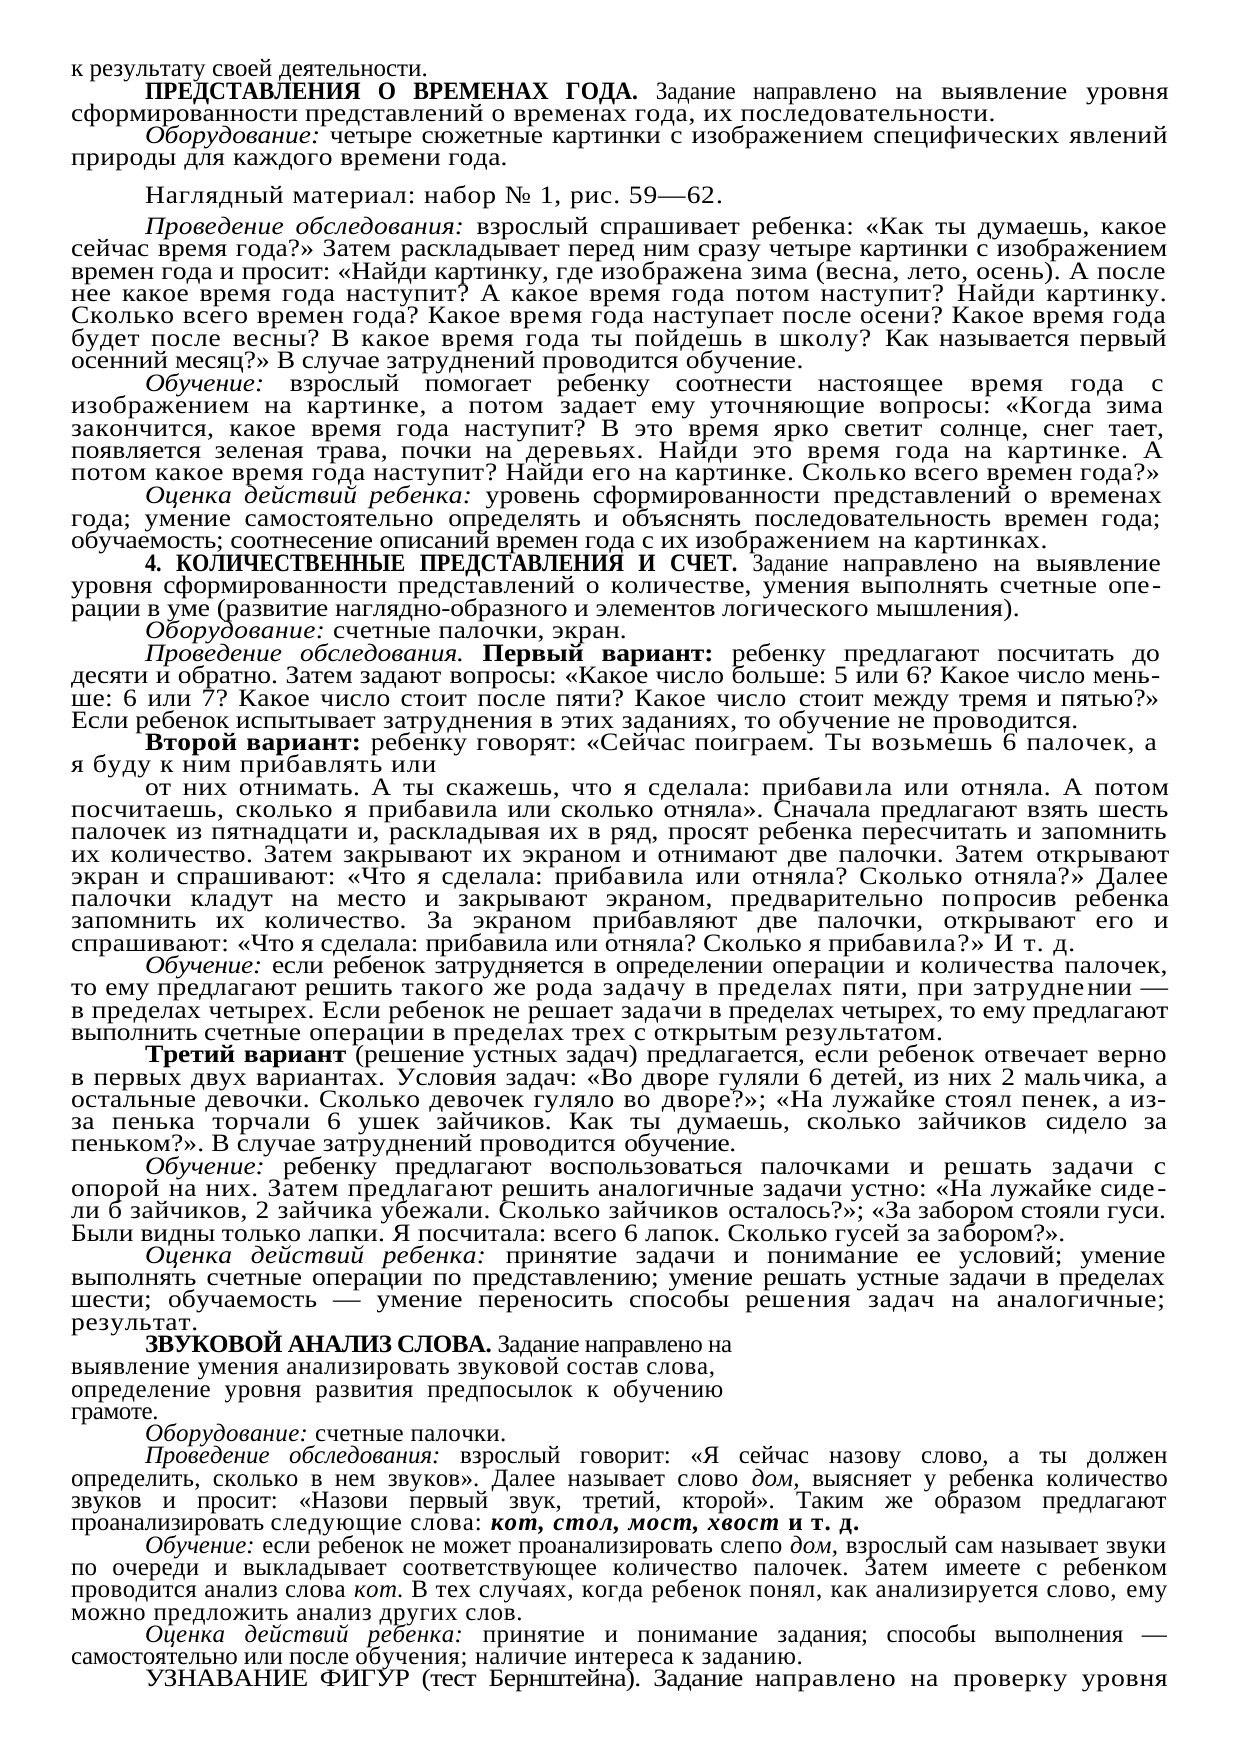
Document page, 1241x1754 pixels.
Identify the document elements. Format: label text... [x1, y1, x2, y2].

text от них отнимать. А ты скажешь, что я сделала: прибавила или отняла. А потом посчитаешь, сколько я прибавила или сколько отняла». Сначала предлагают взять шесть палочек из пятнадцати и, раскладывая их в ряд, просят ребенка пересчитать и запомнить их количество. Затем закрывают их экраном и отнимают две палочки. Затем открывают экран и спрашивают: «Что я сделала: прибавила или отняла? Сколько отняла?» Далее палочки кладут на место и закрывают экраном, предварительно попросив ребенка запомнить их количество. За экраном прибавляют две палочки, открывают его и спрашивают: «Что я сделала: прибавила или отняла? Сколько я прибавила?» И т. д. [71, 777, 1169, 956]
text Оценка действий ребенка: уровень сформированности представлений о временах года; умение самостоятельно определять и объяснять последовательность времен года; обучаемость; соотнесение описаний времен года с их изображением на картинках. [71, 486, 1162, 553]
text УЗНАВАНИЕ ФИГУР (тест Бернштейна). Задание направлено на проверку уровня развития памяти. [628, 1669, 1168, 1691]
text Проведение обследования: взрослый говорит: «Я сейчас назову слово, а ты должен определить, сколько в нем звуков». Далее называет слово дом, выясняет у ребенка количество звуков и просит: «Назови первый звук, третий, кторой». Таким же образом предлагают проанализировать следующие слова: кот, стол, мост, хвост и т. д. [71, 1446, 1168, 1535]
text Оборудование: четыре сюжетные картинки с изображением специфических явлений природы для каждого времени года. [71, 126, 1168, 170]
text Проведение обследования. Первый вариант: ребенку предлагают посчитать до десяти и обратно. Затем задают вопросы: «Какое число больше: 5 или 6? Какое число меньше: 6 или 7? Какое число стоит после пяти? Какое число стоит между тремя и пятью?» Если ребенок испытывает затруднения в этих заданиях, то обучение не проводится. [71, 643, 1160, 733]
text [71, 59, 1167, 81]
text Оборудование: счетные палочки, экран. [71, 621, 1169, 643]
text УЗНАВАНИЕ ФИГУР (тест Бернштейна). Задание направлено на проверку уровня развития памяти. [71, 1669, 630, 1691]
text Оценка действий ребенка: принятие и понимание задания; способы выполнения — самостоятельно или после обучения; наличие интереса к заданию. [71, 1624, 1167, 1669]
text Обучение: ребенку предлагают воспользоваться палочками и решать задачи с опорой на них. Затем предлагают решить аналогичные задачи устно: «На лужайке сидели б зайчиков, 2 зайчика убежали. Сколько зайчиков осталось?»; «За забором стояли гуси. Были видны только лапки. Я посчитала: всего 6 лапок. Сколько гусей за забором?». [71, 1156, 1166, 1245]
text ПРЕДСТАВЛЕНИЯ О ВРЕМЕНАХ ГОДА. Задание направлено на выявление уровня сформированности представлений о временах года, их последовательности. [71, 82, 1169, 126]
text Проведение обследования: взрослый спрашивает ребенка: «Как ты думаешь, какое сейчас время года?» Затем раскладывает перед ним сразу четыре картинки с изображением времен года и просит: «Найди картинку, где изображена зима (весна, лето, осень). А после нее какое время года наступит? А какое время года потом наступит? Найди картинку. Сколько всего времен года? Какое время года наступает после осени? Какое время года будет после весны? В какое время года ты пойдешь в школу? Как называется первый осенний месяц?» В случае затруднений проводится обучение. [71, 217, 1167, 373]
text Оборудование: счетные палочки. [71, 1424, 1169, 1446]
text Третий вариант (решение устных задач) предлагается, если ребенок отвечает верно в первых двух вариантах. Условия задач: «Во дворе гуляли 6 детей, из них 2 мальчика, а остальные девочки. Сколько девочек гуляло во дворе?»; «На лужайке стоял пенек, а из-за пенька торчали 6 ушек зайчиков. Как ты думаешь, сколько зайчиков сидело за пеньком?». В случае затруднений проводится обучение. [71, 1045, 1167, 1156]
text Обучение: если ребенок затрудняется в определении операции и количества палочек, то ему предлагают решить такого же рода задачу в пределах пяти, при затруднении — в пределах четырех. Если ребенок не решает задачи в пределах четырех, то ему предлагают выполнить счетные операции в пределах трех с открытым результатом. [71, 956, 1168, 1045]
text Обучение: взрослый помогает ребенку соотнести настоящее время года с изображением на картинке, а потом задает ему уточняющие вопросы: «Когда зима закончится, какое время года наступит? В это время ярко светит солнце, снег тает, появляется зеленая трава, почки на деревьях. Найди это время года на картинке. А потом какое время года наступит? Найди его на картинке. Сколько всего времен года?» [71, 373, 1164, 485]
text Наглядный материал: набор № 1, рис. 59—62. [71, 180, 1169, 209]
text ЗВУКОВОЙ АНАЛИЗ СЛОВА. Задание направлено на выявление умения анализировать звуковой состав слова, определение уровня развития предпосылок к обучению грамоте. [71, 1334, 1169, 1424]
text Второй вариант: ребенку говорят: «Сейчас поиграем. Ты возьмешь 6 палочек, а я буду к ним прибавлять или [71, 733, 1158, 777]
text Оценка действий ребенка: принятие задачи и понимание ее условий; умение выполнять счетные операции по представлению; умение решать устные задачи в пределах шести; обучаемость — умение переносить способы решения задач на аналогичные; результат. [71, 1245, 1166, 1334]
text 4. КОЛИЧЕСТВЕННЫЕ ПРЕДСТАВЛЕНИЯ И СЧЕТ. Задание направлено на выявление уровня сформированности представлений о количестве, умения выполнять счетные операции в уме (развитие наглядно-образного и элементов логического мышления). [71, 554, 1161, 621]
text Обучение: если ребенок не может проанализировать слепо дом, взрослый сам называет звуки по очереди и выкладывает соответствующее количество палочек. Затем имеете с ребенком проводится анализ слова кот. В тех случаях, когда ребенок понял, как анализируется слово, ему можно предложить анализ других слов. [71, 1535, 1167, 1624]
